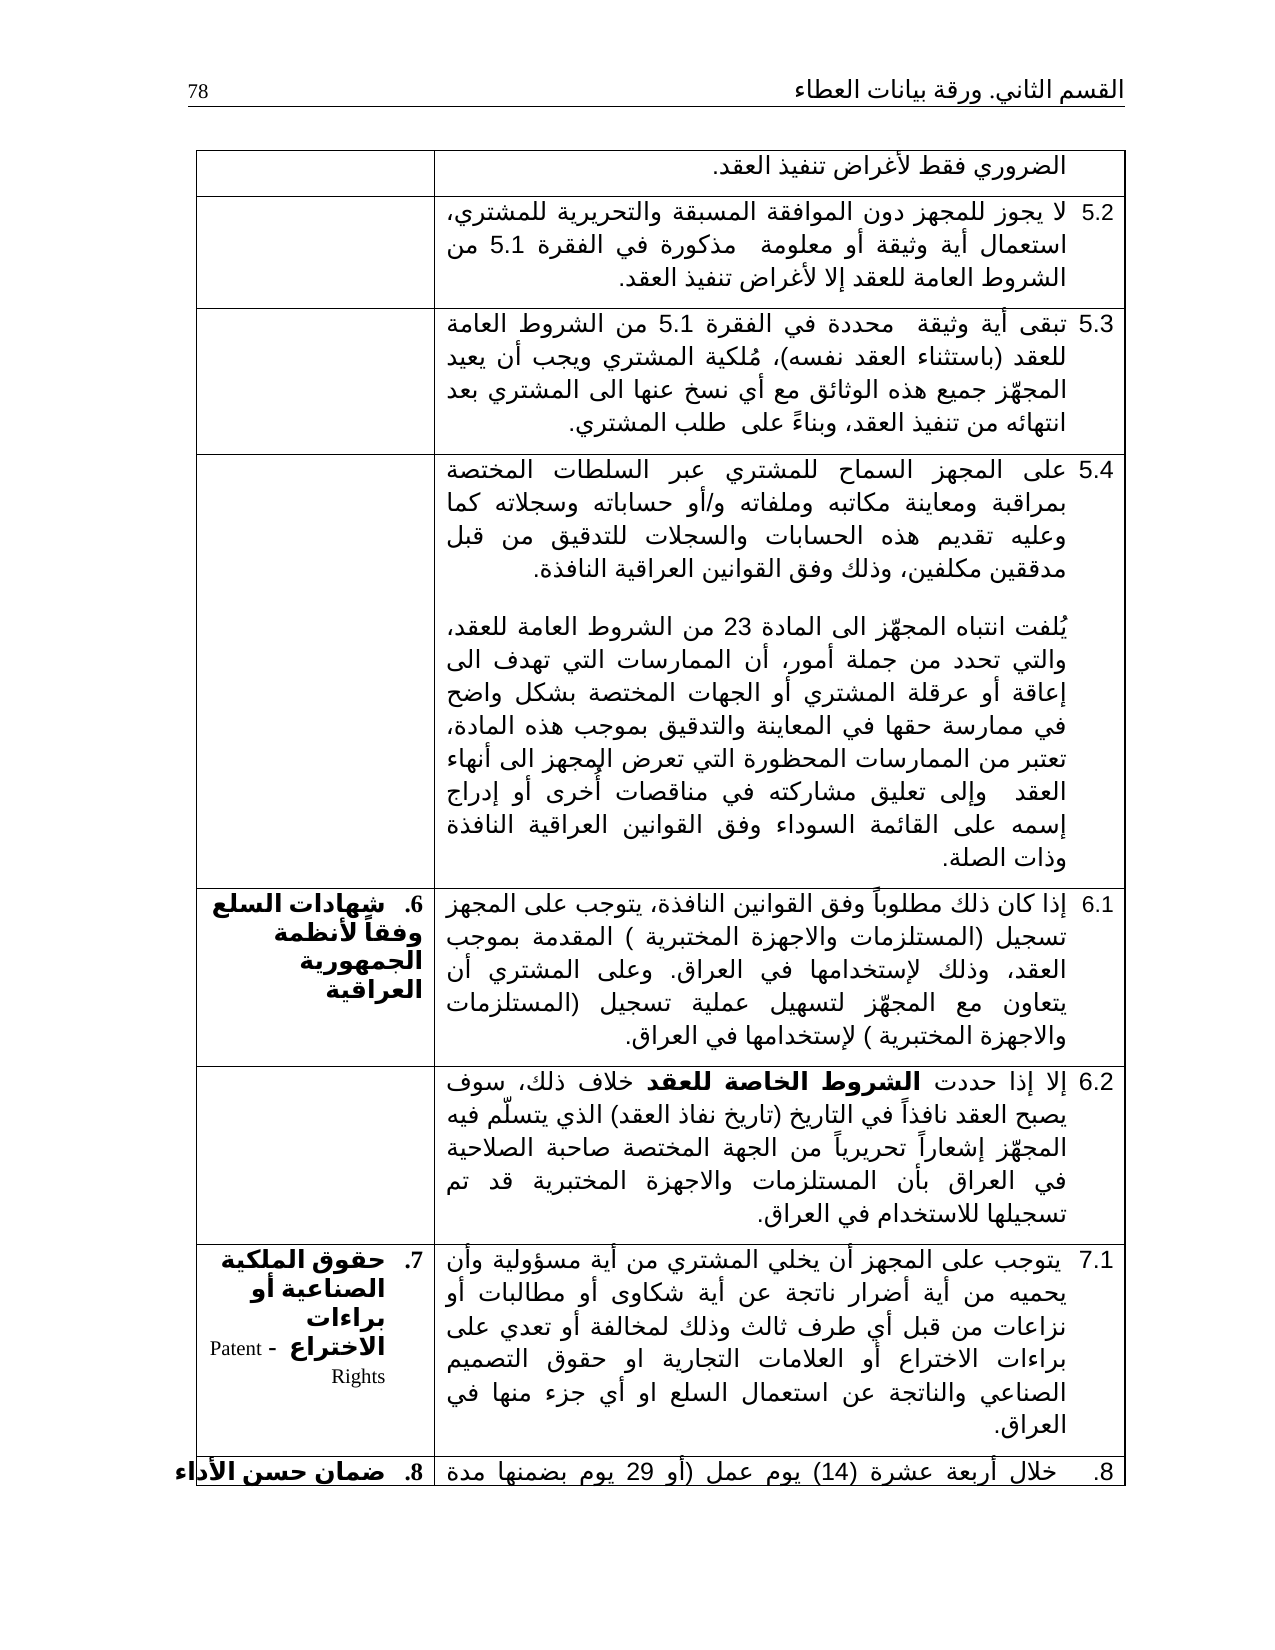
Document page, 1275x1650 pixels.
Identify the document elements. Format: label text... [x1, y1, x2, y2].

table_cell 6.1 إذا كان ذلك مطلوباً وفق القوانين النافذة، يتوجب على المجهز تسجيل (المستلزمات والاجهزة المختبرية ) المقدمة بموجب العقد، وذلك لإستخدامها في العراق. وعلى المشتري أن يتعاون مع المجهّز لتسهيل عملية تسجيل (المستلزمات والاجهزة المختبرية ) لإستخدامها في العراق. [435, 889, 1124, 1066]
table_cell [197, 1067, 434, 1244]
table_cell [197, 455, 434, 888]
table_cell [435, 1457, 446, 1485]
table_cell [197, 309, 434, 453]
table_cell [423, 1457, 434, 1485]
table_cell 5.4 على المجهز السماح للمشتري عبر السلطات المختصة بمراقبة ومعاينة مكاتبه وملفاته و/أو حساباته وسجلاته كما وعليه تقديم هذه الحسابات والسجلات للتدقيق من قبل مدققين مكلفين، وذلك وفق القوانين العراقية النافذة. يُلفت انتباه المجهّز الى المادة 23 من الشروط العامة للعقد، والتي تحدد من جملة أمور، أن الممارسات التي تهدف الى إعاقة أو عرقلة المشتري أو الجهات المختصة بشكل واضح في ممارسة حقها في المعاينة والتدقيق بموجب هذه المادة، تعتبر من الممارسات المحظورة التي تعرض المجهز الى أنهاء العقد وإلى تعليق مشاركته في مناقصات أُخرى أو إدراج إسمه على القائمة السوداء وفق القوانين العراقية النافذة وذات الصلة. [435, 455, 1124, 888]
table_cell 6.2 إلا إذا حددت الشروط الخاصة للعقد خلاف ذلك، سوف يصبح العقد نافذاً في التاريخ (تاريخ نفاذ العقد) الذي يتسلّم فيه المجهّز إشعاراً تحريرياً من الجهة المختصة صاحبة الصلاحية في العراق بأن المستلزمات والاجهزة المختبرية قد تم تسجيلها للاستخدام في العراق. [435, 1067, 1124, 1244]
table_cell 7. حقوق الملكية الصناعية أو براءات الاختراع - Patent Rights [197, 1245, 434, 1456]
table_cell 5.3 تبقى أية وثيقة محددة في الفقرة 5.1 من الشروط العامة للعقد (باستثناء العقد نفسه)، مُلكية المشتري ويجب أن يعيد المجهّز جميع هذه الوثائق مع أي نسخ عنها الى المشتري بعد انتهائه من تنفيذ العقد، وبناءً على طلب المشتري. [435, 309, 1124, 453]
table_cell 7.1 يتوجب على المجهز أن يخلي المشتري من أية مسؤولية وأن يحميه من أية أضرار ناتجة عن أية شكاوى أو مطالبات أو نزاعات من قبل أي طرف ثالث وذلك لمخالفة أو تعدي على براءات الاختراع أو العلامات التجارية او حقوق التصميم الصناعي والناتجة عن استعمال السلع او أي جزء منها في العراق. [435, 1245, 1124, 1456]
table_cell 6. شهادات السلع وفقاً لأنظمة الجمهورية العراقية [197, 889, 434, 1066]
table_cell 5.2 لا يجوز للمجهز دون الموافقة المسبقة والتحريرية للمشتري، استعمال أية وثيقة أو معلومة مذكورة في الفقرة 5.1 من الشروط العامة للعقد إلا لأغراض تنفيذ العقد. [435, 197, 1124, 308]
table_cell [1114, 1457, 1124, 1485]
table_cell [197, 197, 434, 308]
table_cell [197, 151, 434, 196]
